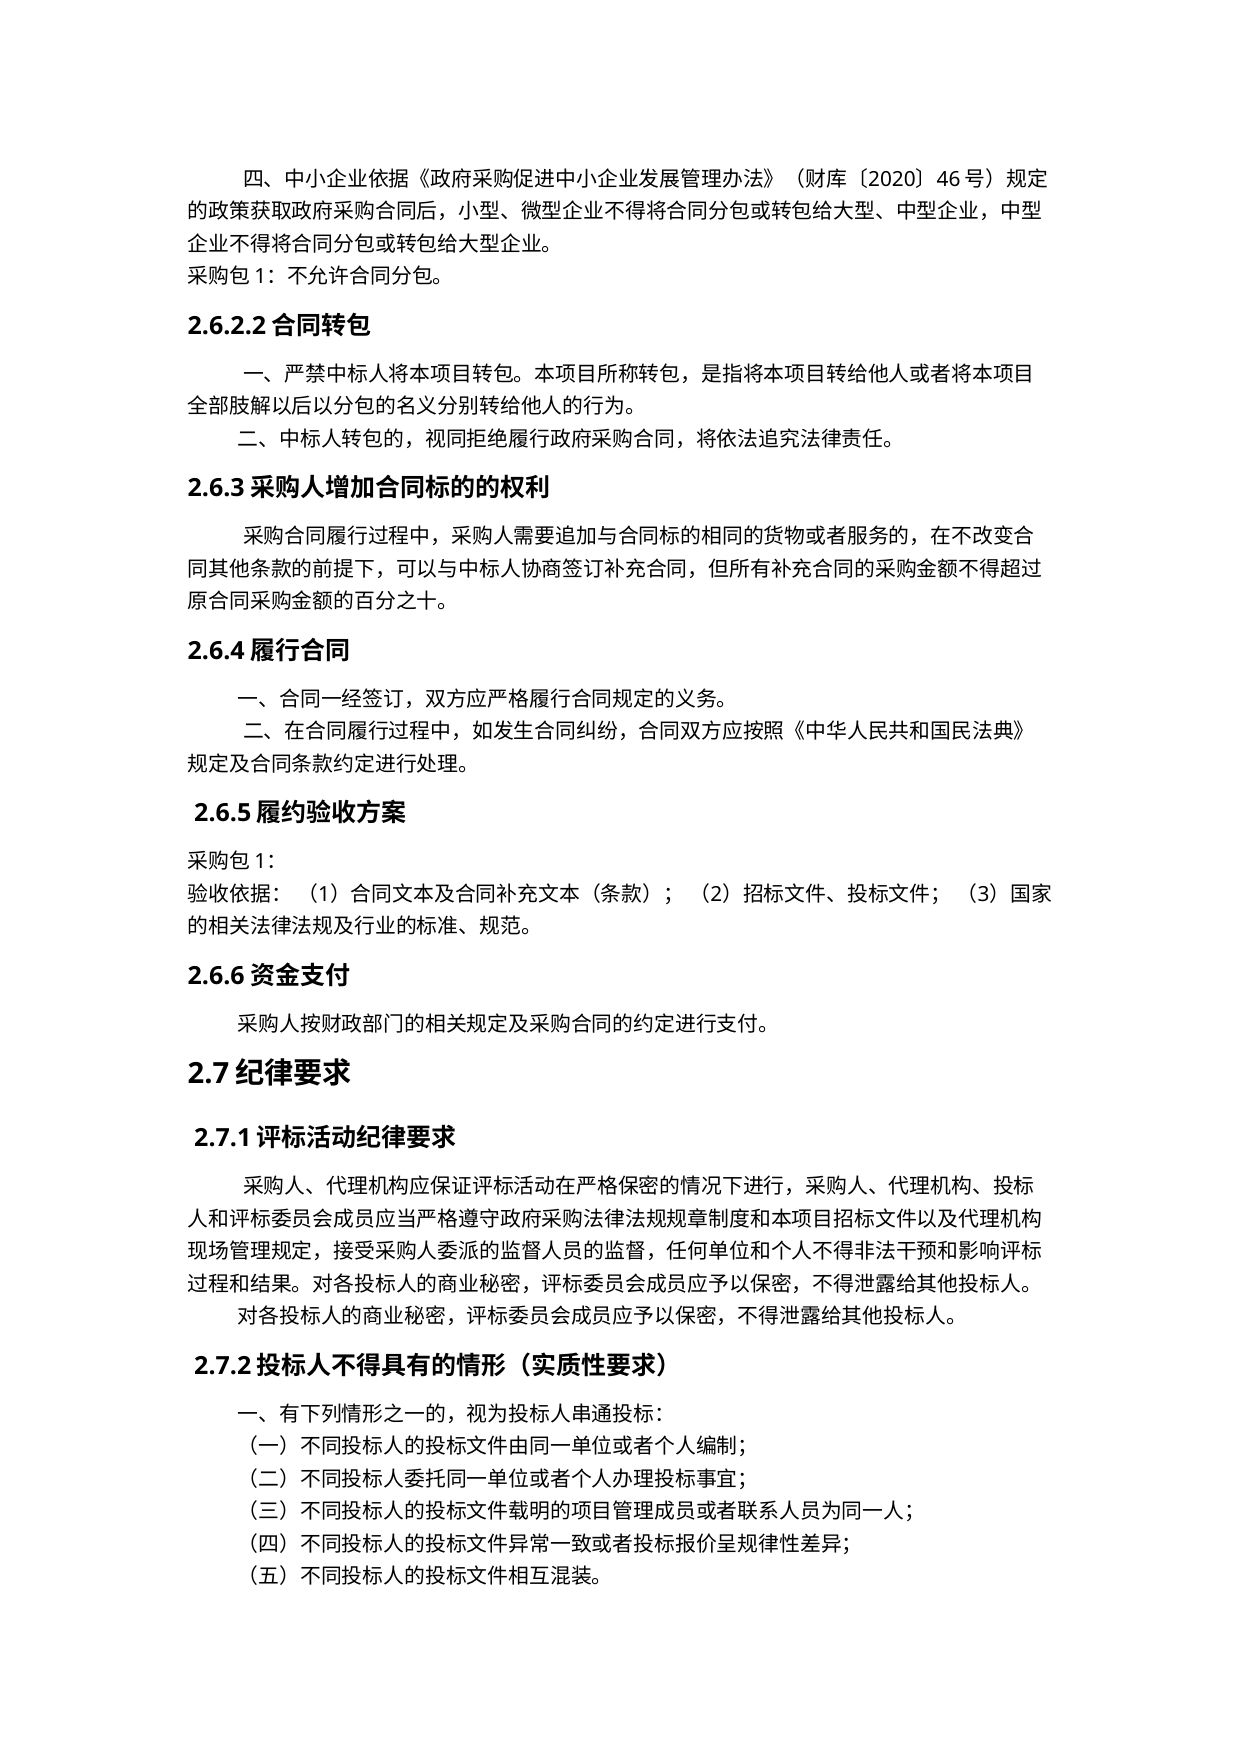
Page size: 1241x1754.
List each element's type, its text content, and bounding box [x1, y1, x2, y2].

text 采购包1： [187, 844, 1053, 877]
text 采购人、代理机构应保证评标活动在严格保密的情况下进行，采购人、代理机构、投标人和评标委员会成员应当严格遵守政府采购法律法规规章制度和本项目招标文件以及代理机构现场管理规定，接受采购人委派的监督人员的监督，任何单位和个人不得非法干预和影响评标过程和结果。对各投标人的商业秘密，评标委员会成员应予以保密，不得泄露给其他投标人。 [187, 1169, 1053, 1299]
text （一）不同投标人的投标文件由同一单位或者个人编制； [187, 1429, 1053, 1462]
text 一、合同一经签订，双方应严格履行合同规定的义务。 [187, 682, 1053, 714]
text 2.7.1评标活动纪律要求 [187, 1104, 1053, 1169]
text 2.6.4履行合同 [187, 617, 1053, 682]
text 采购包1：不允许合同分包。 [187, 259, 1053, 292]
text 2.6.3采购人增加合同标的的权利 [187, 454, 1053, 519]
text （四）不同投标人的投标文件异常一致或者投标报价呈规律性差异； [187, 1527, 1053, 1559]
text 2.6.5履约验收方案 [187, 779, 1053, 844]
text （二）不同投标人委托同一单位或者个人办理投标事宜； [187, 1462, 1053, 1494]
text 一、有下列情形之一的，视为投标人串通投标： [187, 1397, 1053, 1429]
text 二、在合同履行过程中，如发生合同纠纷，合同双方应按照《中华人民共和国民法典》规定及合同条款约定进行处理。 [187, 714, 1053, 779]
text 采购合同履行过程中，采购人需要追加与合同标的相同的货物或者服务的，在不改变合同其他条款的前提下，可以与中标人协商签订补充合同，但所有补充合同的采购金额不得超过原合同采购金额的百分之十。 [187, 519, 1053, 617]
text 2.7.2投标人不得具有的情形（实质性要求） [187, 1332, 1053, 1397]
text 二、中标人转包的，视同拒绝履行政府采购合同，将依法追究法律责任。 [187, 422, 1053, 454]
text 对各投标人的商业秘密，评标委员会成员应予以保密，不得泄露给其他投标人。 [187, 1299, 1053, 1332]
text 2.6.2.2合同转包 [187, 292, 1053, 357]
text 四、中小企业依据《政府采购促进中小企业发展管理办法》（财库〔2020〕46号）规定的政策获取政府采购合同后，小型、微型企业不得将合同分包或转包给大型、中型企业，中型企业不得将合同分包或转包给大型企业。 [187, 162, 1053, 259]
text 2.7纪律要求 [187, 1039, 1053, 1104]
text 采购人按财政部门的相关规定及采购合同的约定进行支付。 [187, 1007, 1053, 1039]
text 验收依据： （1）合同文本及合同补充文本（条款）； （2）招标文件、投标文件； （3）国家的相关法律法规及行业的标准、规范。 [187, 877, 1053, 942]
text 一、严禁中标人将本项目转包。本项目所称转包，是指将本项目转给他人或者将本项目全部肢解以后以分包的名义分别转给他人的行为。 [187, 357, 1053, 422]
text （五）不同投标人的投标文件相互混装。 [187, 1559, 1053, 1592]
text （三）不同投标人的投标文件载明的项目管理成员或者联系人员为同一人； [187, 1494, 1053, 1527]
text 2.6.6资金支付 [187, 942, 1053, 1007]
